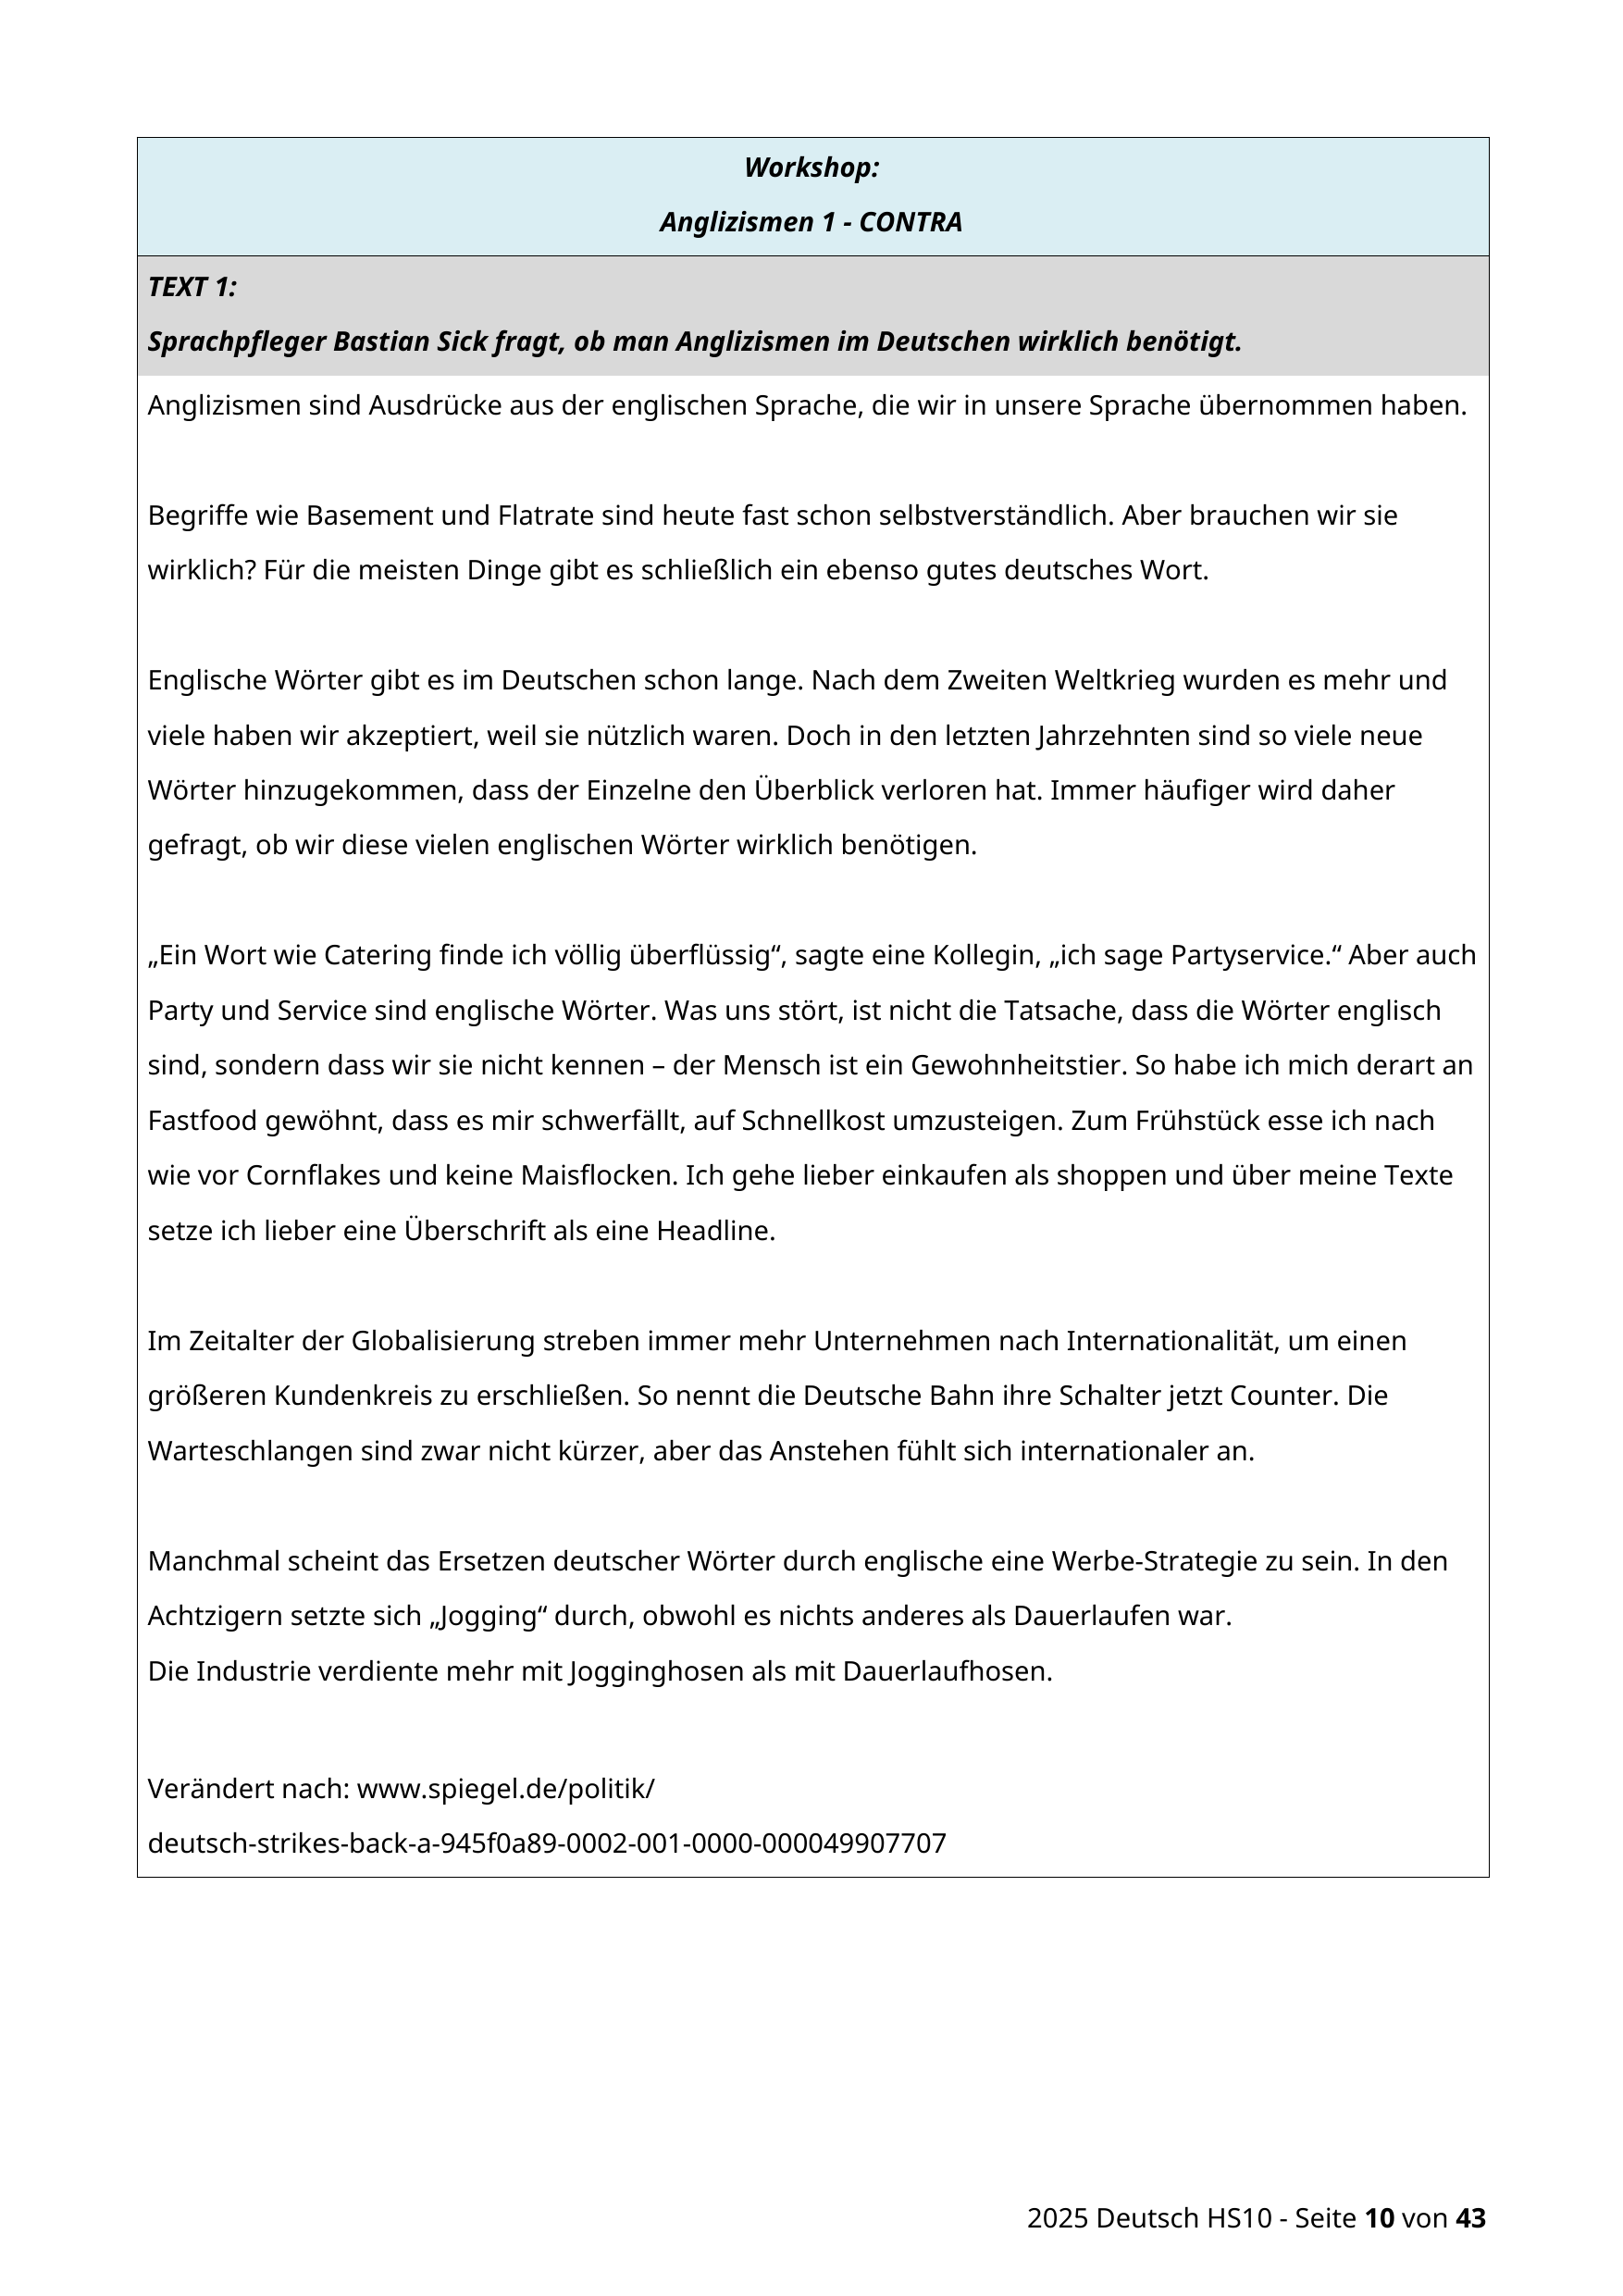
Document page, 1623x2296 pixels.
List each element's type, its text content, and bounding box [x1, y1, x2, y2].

table_cell TEXT 1: Sprachpfleger Bastian Sick fragt, ob man Anglizismen im Deutschen wirklich benötigt. [138, 256, 1489, 376]
table_cell Verändert nach: www.spiegel.de/politik/ deutsch-strikes-back-a-945f0a89-0002-001-0000-000049907707 [138, 1759, 1489, 1877]
table_header Workshop: Anglizismen 1 - CONTRA [138, 138, 1489, 255]
table_cell Anglizismen sind Ausdrücke aus der englischen Sprache, die wir in unsere Sprache übernommen haben. Begriffe wie Basement und Flatrate sind heute fast schon selbstverständlich. Aber brauchen wir sie wirklich? Für die meisten Dinge gibt es schließlich ein ebenso gutes deutsches Wort. Englische Wörter gibt es im Deutschen schon lange. Nach dem Zweiten Weltkrieg wurden es mehr und viele haben wir akzeptiert, weil sie nützlich waren. Doch in den letzten Jahrzehnten sind so viele neue Wörter hinzugekommen, dass der Einzelne den Überblick verloren hat. Immer häufiger wird daher gefragt, ob wir diese vielen englischen Wörter wirklich benötigen. „Ein Wort wie Catering finde ich völlig überflüssig“, sagte eine Kollegin, „ich sage Partyservice.“ Aber auch Party und Service sind englische Wörter. Was uns stört, ist nicht die Tatsache, dass die Wörter englisch sind, sondern dass wir sie nicht kennen – der Mensch ist ein Gewohnheitstier. So habe ich mich derart an Fastfood gewöhnt, dass es mir schwerfällt, auf Schnellkost umzusteigen. Zum Frühstück esse ich nach wie vor Cornflakes und keine Maisflocken. Ich gehe lieber einkaufen als shoppen und über meine Texte setze ich lieber eine Überschrift als eine Headline. Im Zeitalter der Globalisierung streben immer mehr Unternehmen nach Internationalität, um einen größeren Kundenkreis zu erschließen. So nennt die Deutsche Bahn ihre Schalter jetzt Counter. Die Warteschlangen sind zwar nicht kürzer, aber das Anstehen fühlt sich internationaler an. Manchmal scheint das Ersetzen deutscher Wörter durch englische eine Werbe-Strategie zu sein. In den Achtzigern setzte sich „Jogging“ durch, obwohl es nichts anderes als Dauerlaufen war. Die Industrie verdiente mehr mit Jogginghosen als mit Dauerlaufhosen. [138, 376, 1489, 1759]
